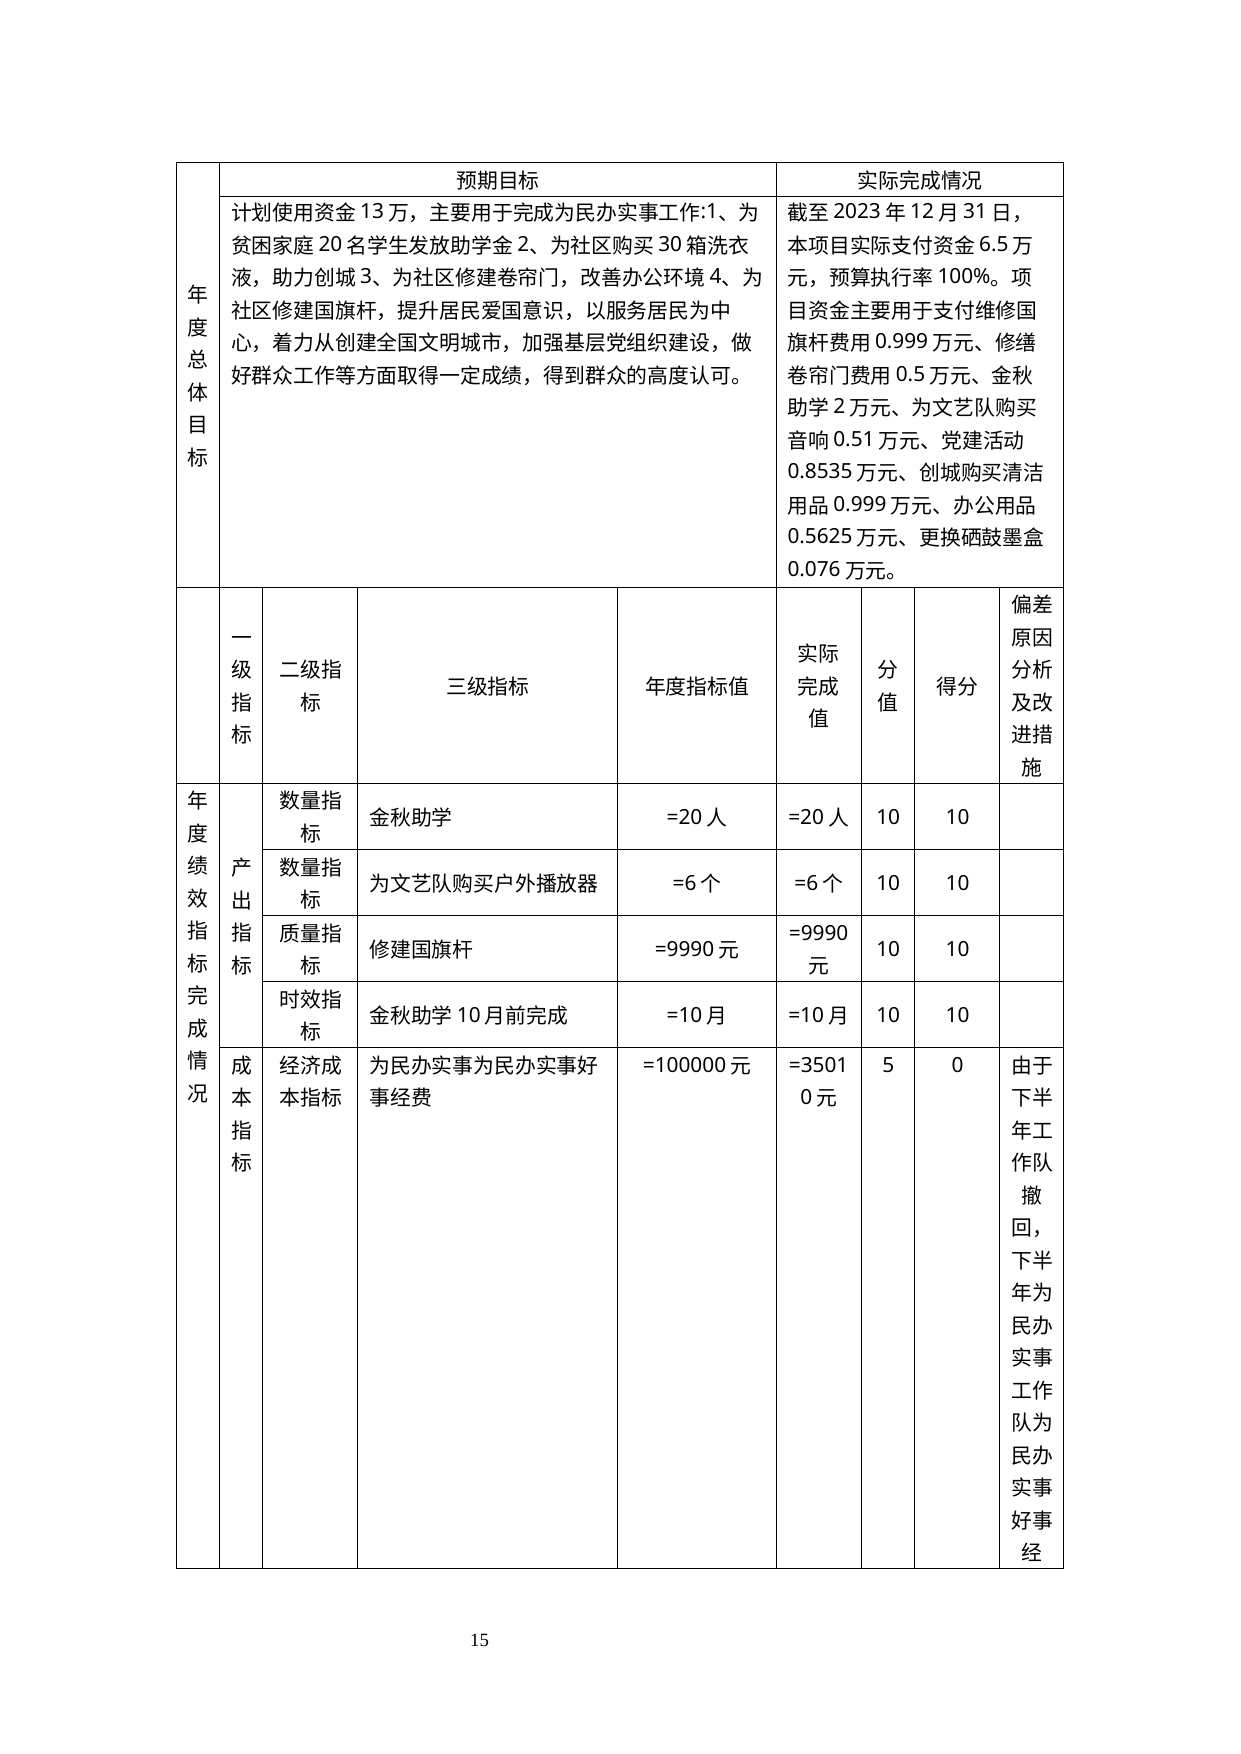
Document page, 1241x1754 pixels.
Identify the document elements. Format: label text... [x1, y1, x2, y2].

table_cell 金秋助学10月前完成 [358, 982, 617, 1047]
table_cell 分值 [862, 588, 914, 783]
table_cell 年度总体目标 [177, 163, 219, 587]
table_cell [1000, 916, 1063, 981]
table_cell 实际完成情况 [777, 163, 1063, 196]
table_cell 10 [862, 916, 914, 981]
table_cell 年度绩效指标完成情况 [177, 784, 219, 1568]
table_cell 10 [915, 850, 999, 915]
table_cell 产出指标 [220, 784, 262, 1047]
table_cell =10月 [777, 982, 861, 1047]
table_cell 年度指标值 [618, 588, 776, 783]
table_cell [177, 588, 219, 783]
table_cell [1000, 850, 1063, 915]
table_cell 二级指标 [263, 588, 357, 783]
table_cell 10 [915, 982, 999, 1047]
table_cell =9990元 [618, 916, 776, 981]
table_cell 0 [915, 1048, 999, 1568]
table_cell 金秋助学 [358, 784, 617, 849]
table_cell 三级指标 [358, 588, 617, 783]
table_cell 为文艺队购买户外播放器 [358, 850, 617, 915]
table_cell =9990元 [777, 916, 861, 981]
table_cell 偏差原因分析及改进措施 [1000, 588, 1063, 783]
table_cell 得分 [915, 588, 999, 783]
table_cell 成本指标 [220, 1048, 262, 1568]
table_cell [1000, 784, 1063, 849]
table_cell 为民办实事为民办实事好事经费 [358, 1048, 617, 1568]
table_cell 10 [915, 916, 999, 981]
table_cell 10 [915, 784, 999, 849]
table_cell =20人 [618, 784, 776, 849]
table_cell 时效指标 [263, 982, 357, 1047]
table_cell =10月 [618, 982, 776, 1047]
table_cell =20人 [777, 784, 861, 849]
table_cell 10 [862, 850, 914, 915]
table_cell [1000, 982, 1063, 1047]
table_cell 10 [862, 784, 914, 849]
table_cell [1000, 1048, 1063, 1568]
table_cell 数量指标 [263, 850, 357, 915]
table_cell 经济成本指标 [263, 1048, 357, 1568]
table_cell 数量指标 [263, 784, 357, 849]
table_cell 实际完成值 [777, 588, 861, 783]
table_cell 一级指标 [220, 588, 262, 783]
table_cell 计划使用资金13万，主要用于完成为民办实事工作:1、为贫困家庭20名学生发放助学金2、为社区购买30箱洗衣液，助力创城3、为社区修建卷帘门，改善办公环境4、为社区修建国旗杆，提升居民爱国意识，以服务居民为中心，着力从创建全国文明城市，加强基层党组织建设，做好群众工作等方面取得一定成绩，得到群众的高度认可。 [220, 197, 776, 587]
table_cell 修建国旗杆 [358, 916, 617, 981]
table_cell 质量指标 [263, 916, 357, 981]
table_cell =35010元 [777, 1048, 861, 1568]
table_cell =100000元 [618, 1048, 776, 1568]
table_cell 预期目标 [220, 163, 776, 196]
table_cell =6个 [618, 850, 776, 915]
table_cell =6个 [777, 850, 861, 915]
table_cell 5 [862, 1048, 914, 1568]
table_cell 截至2023年12月31日，本项目实际支付资金6.5万元，预算执行率100%。项目资金主要用于支付维修国旗杆费用0.999万元、修缮卷帘门费用0.5万元、金秋助学2万元、为文艺队购买音响0.51万元、党建活动0.8535万元、创城购买清洁用品0.999万元、办公用品0.5625万元、更换硒鼓墨盒0.076万元。 [777, 197, 1063, 587]
table_cell 10 [862, 982, 914, 1047]
